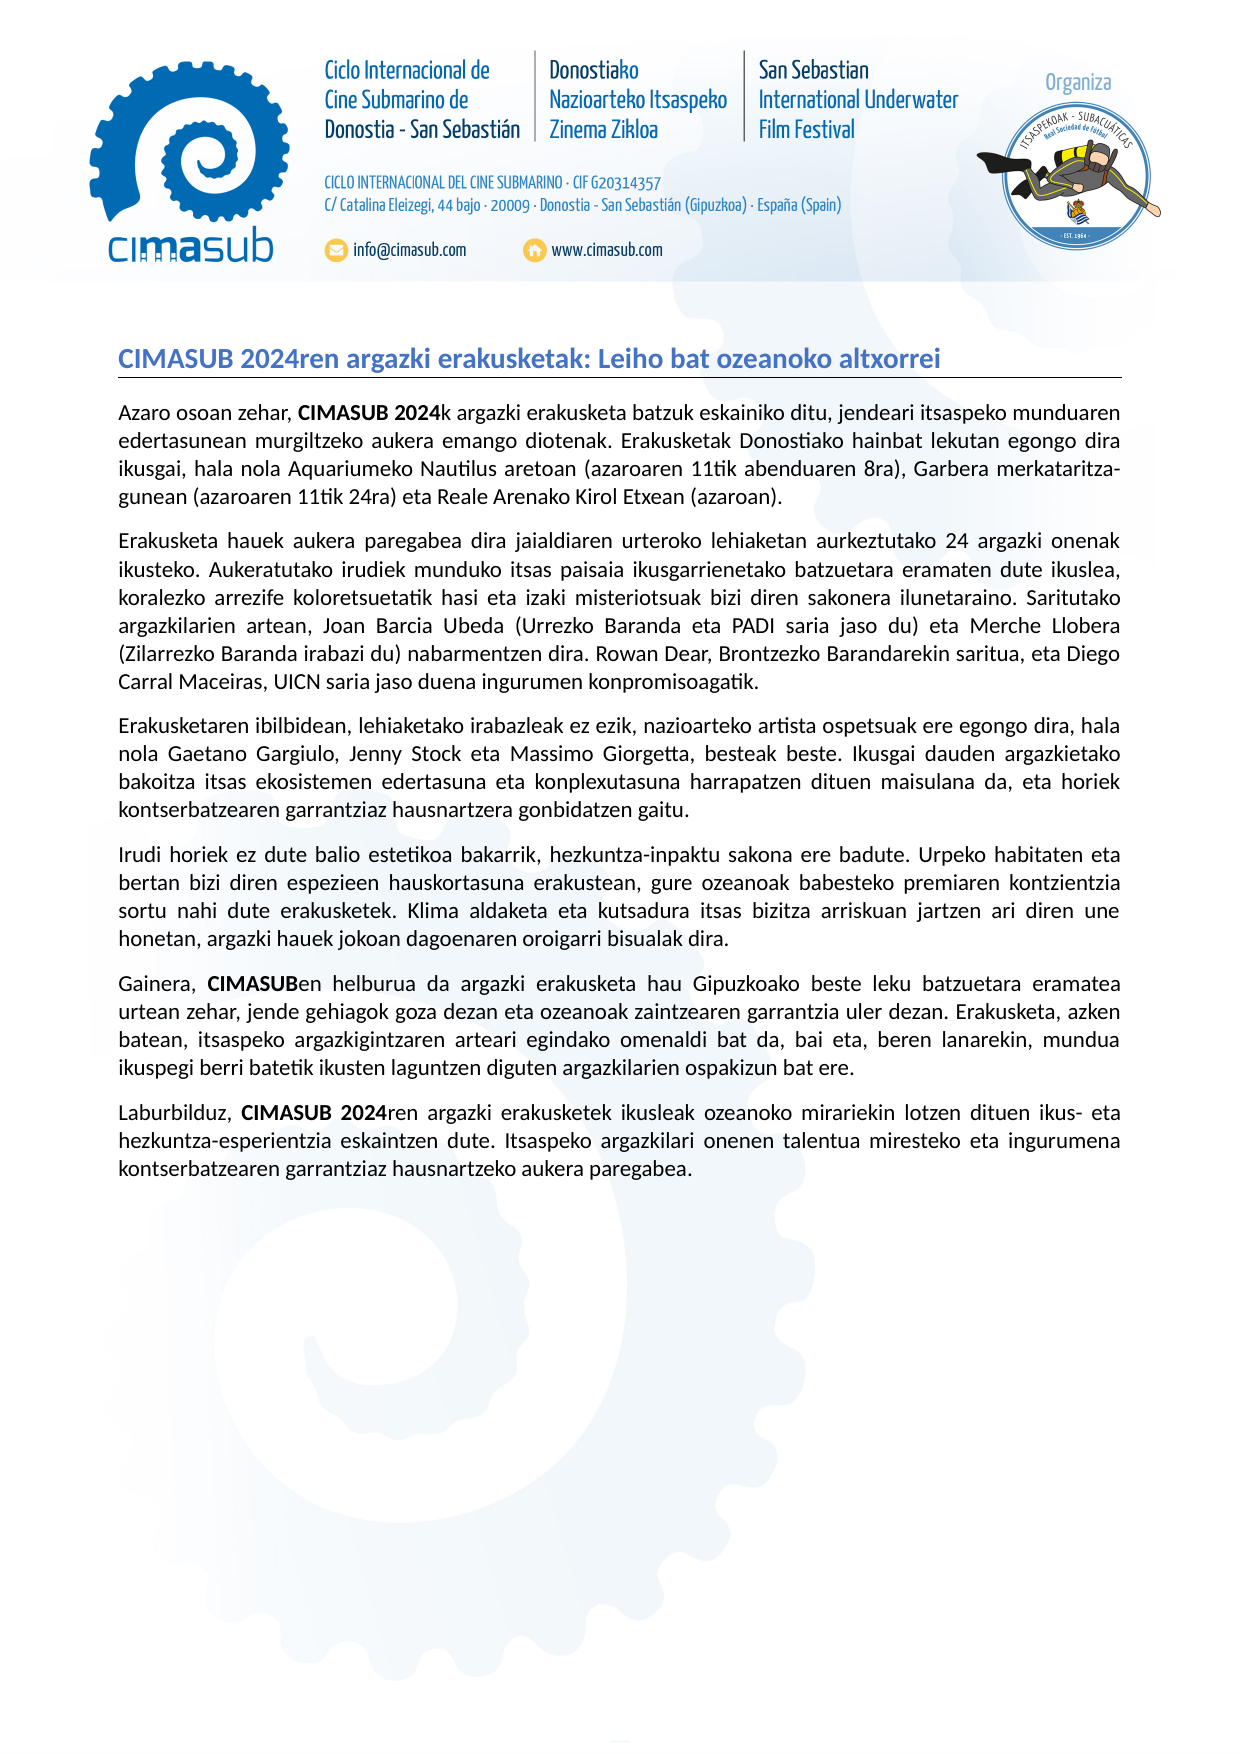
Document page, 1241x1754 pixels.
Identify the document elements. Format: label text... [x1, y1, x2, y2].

text Laburbilduz, CIMASUB 2024ren argazki erakusketek ikusleak ozeanoko mirariekin lotzen dituen ikus- eta hezkuntza-esperientzia eskaintzen dute. Itsaspeko argazkilari onenen talentua miresteko eta ingurumena kontserbatzearen garrantziaz hausnartzeko aukera paregabea. [118, 1098, 1122, 1182]
text Azaro osoan zehar, CIMASUB 2024k argazki erakusketa batzuk eskainiko ditu, jendeari itsaspeko munduaren edertasunean murgiltzeko aukera emango diotenak. Erakusketak Donostiako hainbat lekutan egongo dira ikusgai, hala nola Aquariumeko Nautilus aretoan (azaroaren 11tik abenduaren 8ra), Garbera merkataritza-gunean (azaroaren 11tik 24ra) eta Reale Arenako Kirol Etxean (azaroan). [118, 398, 1122, 510]
picture [1, 1, 1240, 1754]
text CIMASUB 2024ren argazki erakusketak: Leiho bat ozeanoko altxorrei [118, 340, 1122, 377]
text Irudi horiek ez dute balio estetikoa bakarrik, hezkuntza-inpaktu sakona ere badute. Urpeko habitaten eta bertan bizi diren espezieen hauskortasuna erakustean, gure ozeanoak babesteko premiaren kontzientzia sortu nahi dute erakusketek. Klima aldaketa eta kutsadura itsas bizitza arriskuan jartzen ari diren une honetan, argazki hauek jokoan dagoenaren oroigarri bisualak dira. [118, 840, 1122, 952]
text Gainera, CIMASUBen helburua da argazki erakusketa hau Gipuzkoako beste leku batzuetara eramatea urtean zehar, jende gehiagok goza dezan eta ozeanoak zaintzearen garrantzia uler dezan. Erakusketa, azken batean, itsaspeko argazkigintzaren arteari egindako omenaldi bat da, bai eta, beren lanarekin, mundua ikuspegi berri batetik ikusten laguntzen diguten argazkilarien ospakizun bat ere. [118, 969, 1122, 1081]
text Erakusketaren ibilbidean, lehiaketako irabazleak ez ezik, nazioarteko artista ospetsuak ere egongo dira, hala nola Gaetano Gargiulo, Jenny Stock eta Massimo Giorgetta, besteak beste. Ikusgai dauden argazkietako bakoitza itsas ekosistemen edertasuna eta konplexutasuna harrapatzen dituen maisulana da, eta horiek kontserbatzearen garrantziaz hausnartzera gonbidatzen gaitu. [118, 711, 1122, 823]
text Erakusketa hauek aukera paregabea dira jaialdiaren urteroko lehiaketan aurkeztutako 24 argazki onenak ikusteko. Aukeratutako irudiek munduko itsas paisaia ikusgarrienetako batzuetara eramaten dute ikuslea, koralezko arrezife koloretsuetatik hasi eta izaki misteriotsuak bizi diren sakonera ilunetaraino. Saritutako argazkilarien artean, Joan Barcia Ubeda (Urrezko Baranda eta PADI saria jaso du) eta Merche Llobera (Zilarrezko Baranda irabazi du) nabarmentzen dira. Rowan Dear, Brontzezko Barandarekin saritua, eta Diego Carral Maceiras, UICN saria jaso duena ingurumen konpromisoagatik. [118, 527, 1122, 695]
